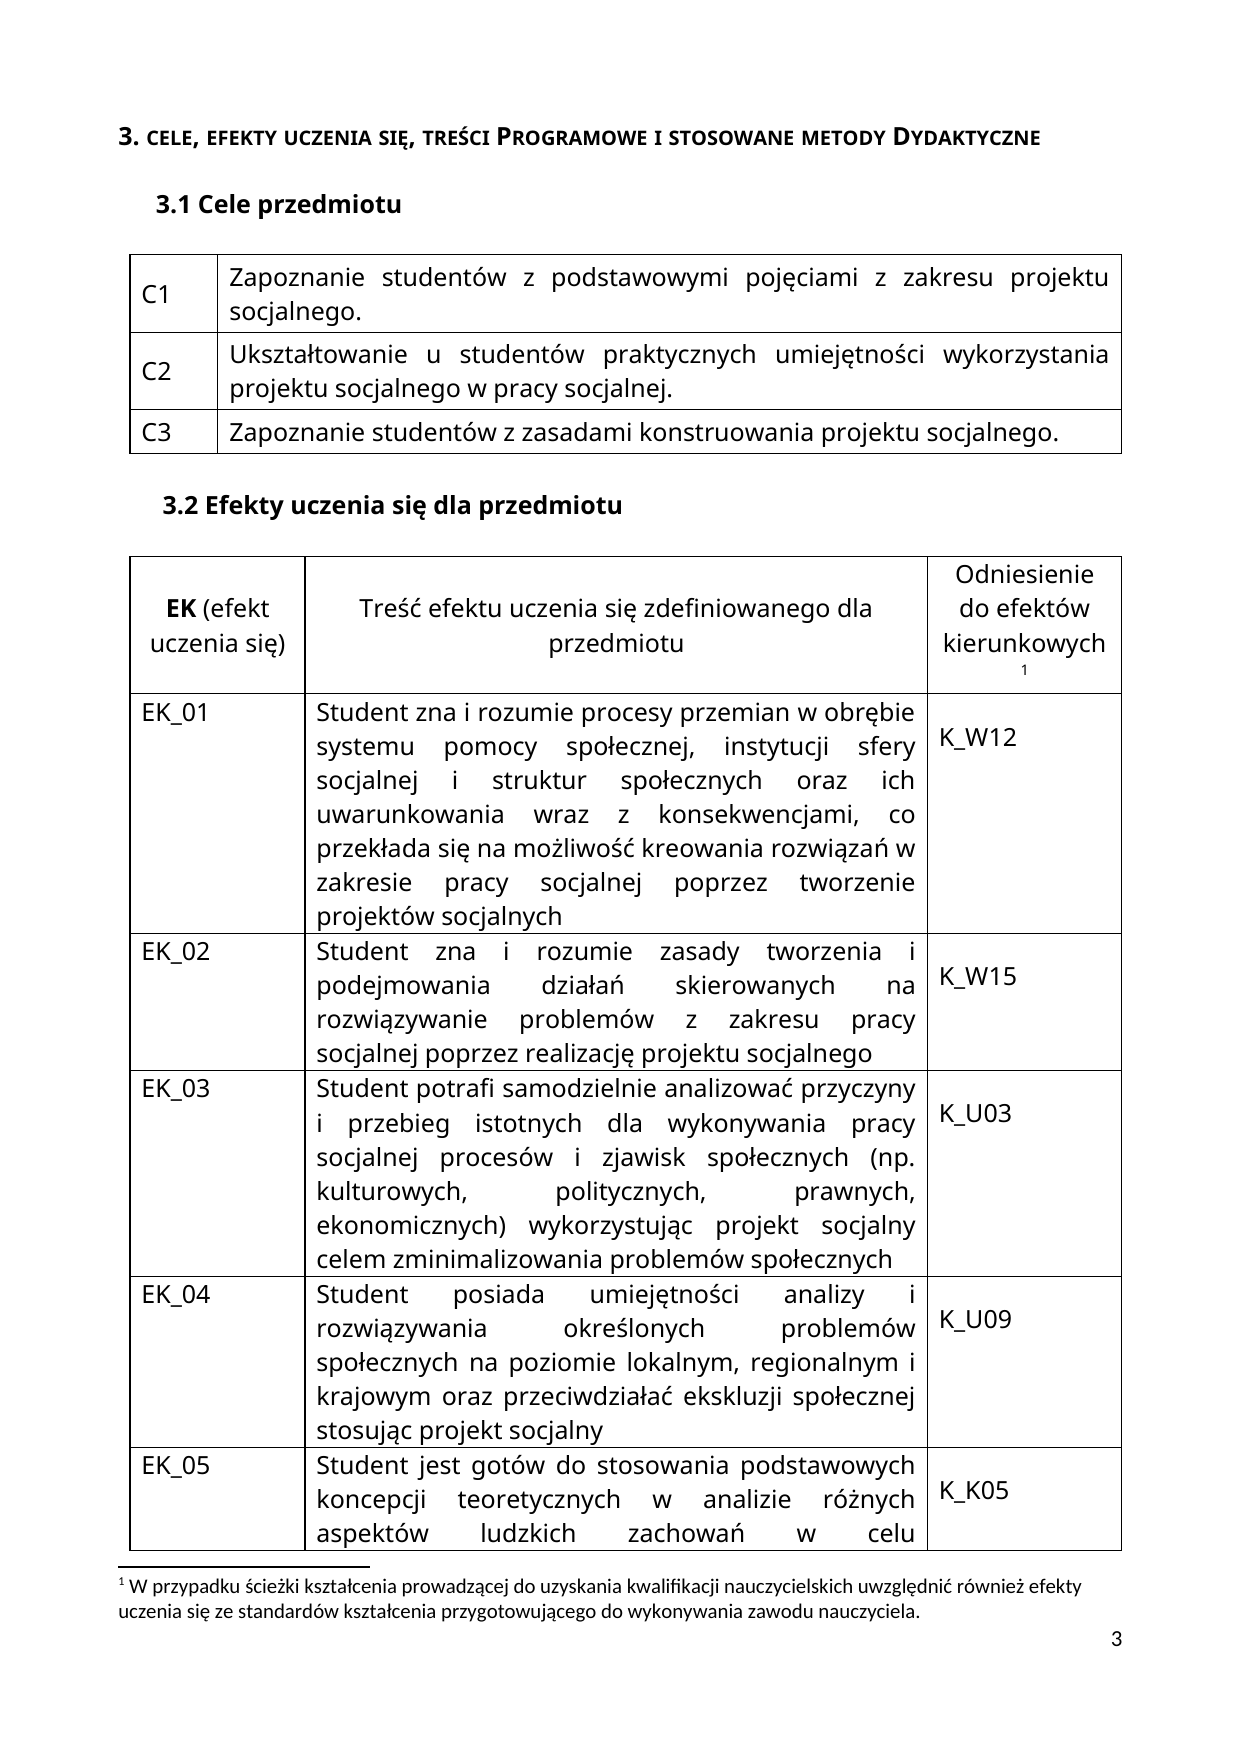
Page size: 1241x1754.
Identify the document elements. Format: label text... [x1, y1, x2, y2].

table_cell Student zna i rozumie zasady tworzenia i podejmowania działań skierowanych na rozwiązywanie problemów z zakresu pracy socjalnej poprzez realizację projektu socjalnego [306, 934, 927, 1070]
table_cell Student posiada umiejętności analizy i rozwiązywania określonych problemów społecznych na poziomie lokalnym, regionalnym i krajowym oraz przeciwdziałać ekskluzji społecznej stosując projekt socjalny [306, 1277, 927, 1447]
table_header C1 [131, 255, 217, 332]
table_header Zapoznanie studentów z podstawowymi pojęciami z zakresu projektu socjalnego. [218, 255, 1121, 332]
table_cell EK_04 [131, 1277, 304, 1447]
text 3.1 Cele przedmiotu [156, 186, 1122, 220]
table_cell K_U03 [928, 1071, 1121, 1276]
table_cell Student zna i rozumie procesy przemian w obrębie systemu pomocy społecznej, instytucji sfery socjalnej i struktur społecznych oraz ich uwarunkowania wraz z konsekwencjami, co przekłada się na możliwość kreowania rozwiązań w zakresie pracy socjalnej poprzez tworzenie projektów socjalnych [306, 694, 927, 933]
table_cell K_W15 [928, 934, 1121, 1070]
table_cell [306, 1448, 927, 1550]
table_cell EK_01 [131, 694, 304, 933]
table_cell Student potrafi samodzielnie analizować przyczyny i przebieg istotnych dla wykonywania pracy socjalnej procesów i zjawisk społecznych (np. kulturowych, politycznych, prawnych, ekonomicznych) wykorzystując projekt socjalny celem zminimalizowania problemów społecznych [306, 1071, 927, 1276]
table_cell C3 [131, 410, 217, 453]
table_header Odniesienie do efektów kierunkowych [928, 557, 1121, 693]
table_cell EK_05 [131, 1448, 304, 1550]
table_cell EK_02 [131, 934, 304, 1070]
table_cell K_W12 [928, 694, 1121, 933]
table_header Treść efektu uczenia się zdefiniowanego dla przedmiotu [306, 557, 927, 693]
table_cell EK_03 [131, 1071, 304, 1276]
table_header EK (efekt uczenia się) [131, 557, 304, 693]
table_cell C2 [131, 333, 217, 409]
table_cell Ukształtowanie u studentów praktycznych umiejętności wykorzystania projektu socjalnego w pracy socjalnej. [218, 333, 1121, 409]
table_cell K_U09 [928, 1277, 1121, 1447]
table_cell K_K05 [928, 1448, 1121, 1550]
table_cell Zapoznanie studentów z zasadami konstruowania projektu socjalnego. [218, 410, 1121, 453]
text 3.2 Efekty uczenia się dla przedmiotu [162, 488, 1122, 522]
text 3. cele, efekty uczenia się, treści Programowe i stosowane metody Dydaktyczne [118, 118, 1122, 152]
